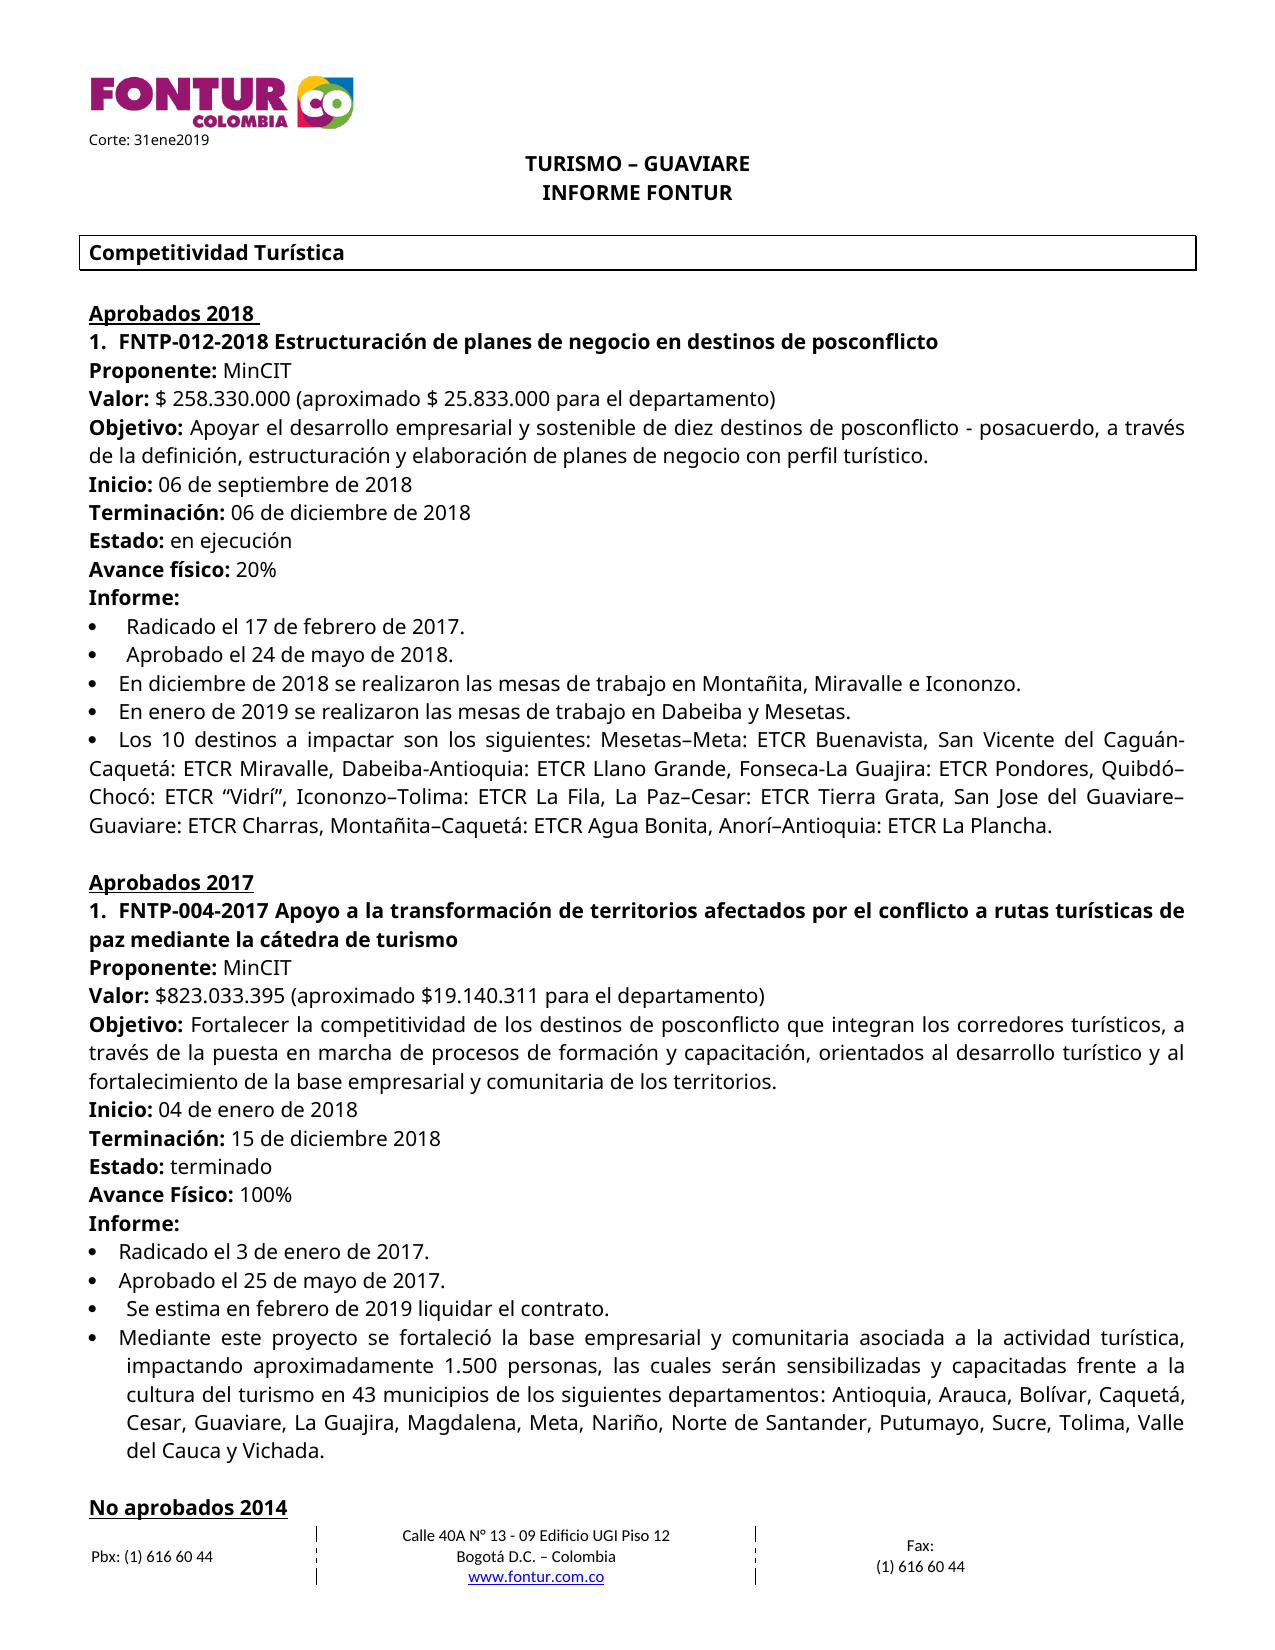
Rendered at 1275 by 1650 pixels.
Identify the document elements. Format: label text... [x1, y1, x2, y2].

list En diciembre de 2018 se realizaron las mesas de trabajo en Montañita, Miravalle e Icononzo. [89, 669, 1186, 697]
list Radicado el 3 de enero de 2017. [89, 1237, 1186, 1266]
text No aprobados 2014 [89, 1493, 1186, 1522]
text Inicio: 06 de septiembre de 2018 [89, 470, 1186, 498]
text INFORME FONTUR [89, 178, 1186, 206]
list En enero de 2019 se realizaron las mesas de trabajo en Dabeiba y Mesetas. [89, 697, 1186, 726]
text Inicio: 04 de enero de 2018 [89, 1095, 1186, 1124]
list Aprobado el 25 de mayo de 2017. [89, 1266, 1186, 1294]
text Proponente: MinCIT [89, 953, 1186, 982]
text Competitividad Turística [80, 236, 1195, 269]
list Aprobado el 24 de mayo de 2018. [89, 640, 1186, 669]
list FNTP-012-2018 Estructuración de planes de negocio en destinos de posconflicto [89, 327, 1186, 356]
list Los 10 destinos a impactar son los siguientes: Mesetas–Meta: ETCR Buenavista, San Vicente del Caguán-Caquetá: ETCR Miravalle, Dabeiba-Antioquia: ETCR Llano Grande, Fonseca-La Guajira: ETCR Pondores, Quibdó–Chocó: ETCR “Vidrí”, Icononzo–Tolima: ETCR La Fila, La Paz–Cesar: ETCR Tierra Grata, San Jose del Guaviare–Guaviare: ETCR Charras, Montañita–Caquetá: ETCR Agua Bonita, Anorí–Antioquia: ETCR La Plancha. [89, 726, 1186, 839]
text Avance físico: 20% [89, 555, 1186, 583]
text Terminación: 15 de diciembre 2018 [89, 1124, 1186, 1152]
text TURISMO – GUAVIARE [89, 149, 1186, 178]
list FNTP-004-2017 Apoyo a la transformación de territorios afectados por el conflicto a rutas turísticas de paz mediante la cátedra de turismo [89, 896, 1186, 953]
text Estado: terminado [89, 1152, 1186, 1181]
list Se estima en febrero de 2019 liquidar el contrato. [89, 1294, 1186, 1323]
text Aprobados 2018 [89, 299, 1186, 327]
text Avance Físico: 100% [89, 1181, 1186, 1209]
text Objetivo: Apoyar el desarrollo empresarial y sostenible de diez destinos de posconflicto - posacuerdo, a través de la definición, estructuración y elaboración de planes de negocio con perfil turístico. [89, 413, 1186, 470]
text Aprobados 2017 [89, 868, 1186, 896]
picture [88, 73, 355, 130]
text Informe: [89, 583, 1186, 612]
text Valor: $823.033.395 (aproximado $19.140.311 para el departamento) [89, 982, 1186, 1010]
text Valor: $ 258.330.000 (aproximado $ 25.833.000 para el departamento) [89, 384, 1186, 413]
list Mediante este proyecto se fortaleció la base empresarial y comunitaria asociada a la actividad turística, impactando aproximadamente 1.500 personas, las cuales serán sensibilizadas y capacitadas frente a la cultura del turismo en 43 municipios de los siguientes departamentos: Antioquia, Arauca, Bolívar, Caquetá, Cesar, Guaviare, La Guajira, Magdalena, Meta, Nariño, Norte de Santander, Putumayo, Sucre, Tolima, Valle del Cauca y Vichada. [89, 1323, 1186, 1465]
text Estado: en ejecución [89, 527, 1186, 555]
text Objetivo: Fortalecer la competitividad de los destinos de posconflicto que integran los corredores turísticos, a través de la puesta en marcha de procesos de formación y capacitación, orientados al desarrollo turístico y al fortalecimiento de la base empresarial y comunitaria de los territorios. [89, 1010, 1186, 1095]
list Radicado el 17 de febrero de 2017. [89, 612, 1186, 640]
text Terminación: 06 de diciembre de 2018 [89, 498, 1186, 527]
text Informe: [89, 1209, 1186, 1237]
text Proponente: MinCIT [89, 356, 1186, 384]
